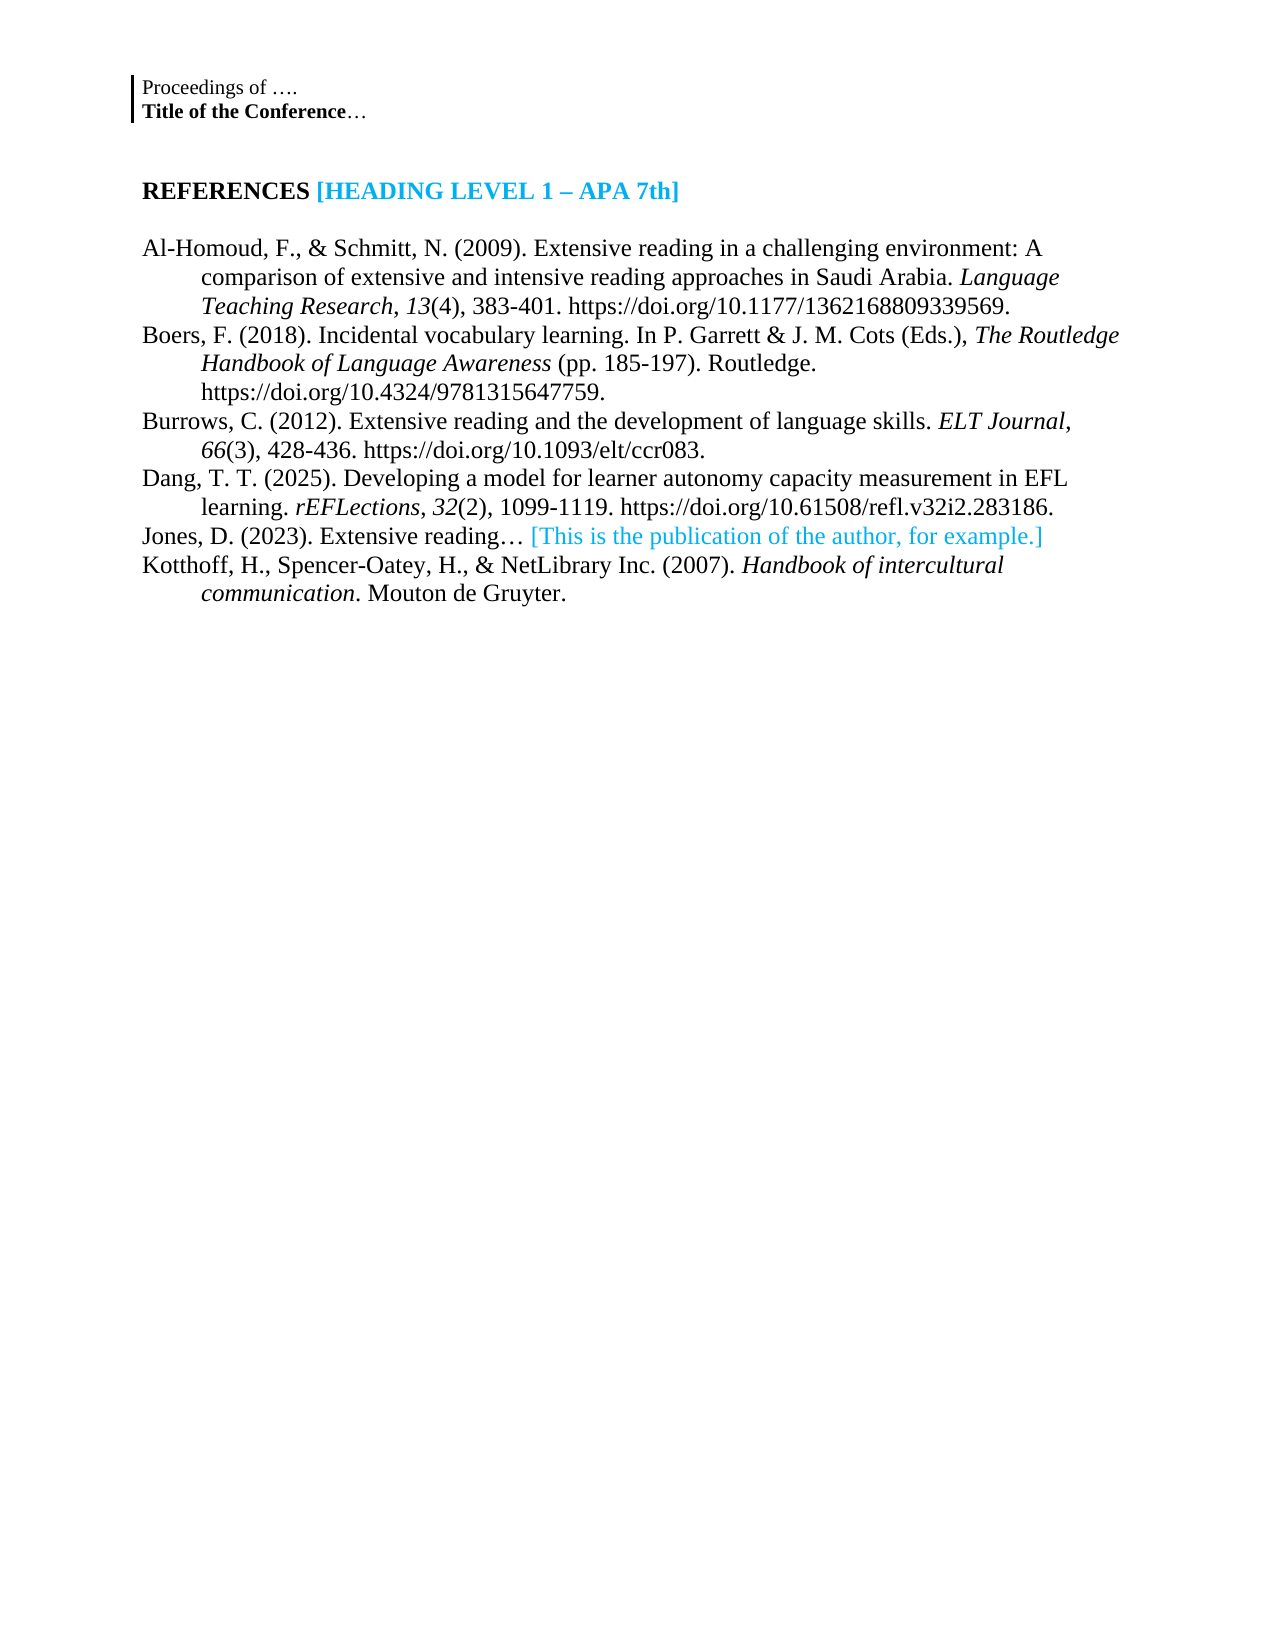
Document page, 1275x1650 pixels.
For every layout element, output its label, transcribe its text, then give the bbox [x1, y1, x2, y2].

text Al-Homoud, F., & Schmitt, N. (2009). Extensive reading in a challenging environment: A comparison of extensive and intensive reading approaches in Saudi Arabia. Language Teaching Research, 13(4), 383-401. https://doi.org/10.1177/1362168809339569. [142, 233, 1133, 320]
text Kotthoff, H., Spencer-Oatey, H., & NetLibrary Inc. (2007). Handbook of intercultural communication. Mouton de Gruyter. [142, 550, 1133, 607]
subtitle REFERENCES [HEADING LEVEL 1 – APA 7th] [142, 176, 1133, 205]
text Dang, T. T. (2025). Developing a model for learner autonomy capacity measurement in EFL learning. rEFLections, 32(2), 1099-1119. https://doi.org/10.61508/refl.v32i2.283186. [142, 463, 1133, 521]
text Jones, D. (2023). Extensive reading… [This is the publication of the author, for example.] [142, 521, 1133, 550]
text Burrows, C. (2012). Extensive reading and the development of language skills. ELT Journal, 66(3), 428-436. https://doi.org/10.1093/elt/ccr083. [142, 406, 1133, 463]
text Boers, F. (2018). Incidental vocabulary learning. In P. Garrett & J. M. Cots (Eds.), The Routledge Handbook of Language Awareness (pp. 185-197). Routledge. https://doi.org/10.4324/9781315647759. [142, 320, 1133, 406]
